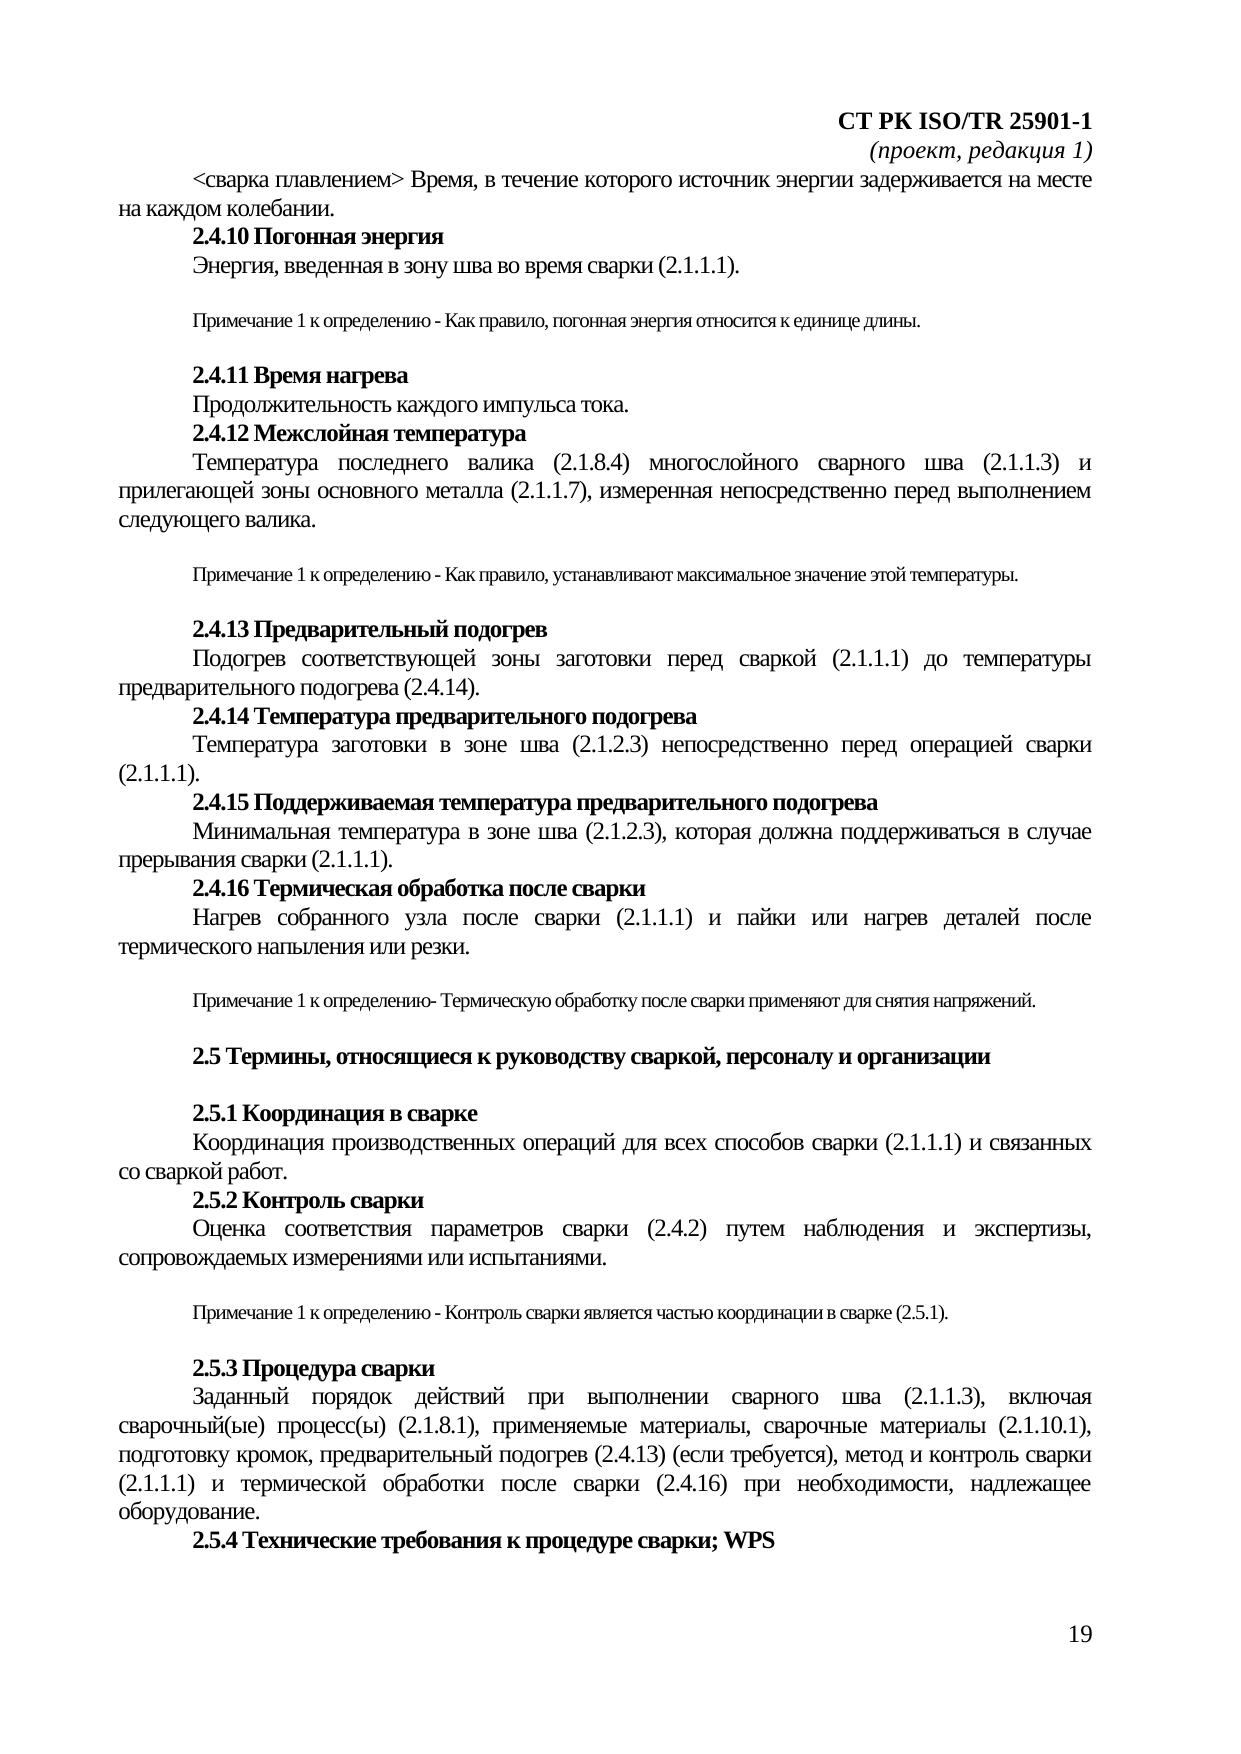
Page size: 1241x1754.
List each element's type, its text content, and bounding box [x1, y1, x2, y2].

text Минимальная температура в зоне шва (2.1.2.3), которая должна поддерживаться в случае прерывания сварки (2.1.1.1). [118, 816, 1092, 873]
text 2.5.1 Координация в сварке [118, 1098, 1092, 1127]
text 2.4.12 Межслойная температура [118, 418, 1092, 447]
text 2.5.2 Контроль сварки [118, 1185, 1092, 1213]
text Примечание 1 к определению - Как правило, устанавливают максимальное значение этой температуры. [118, 562, 1092, 586]
text 2.4.15 Поддерживаемая температура предварительного подогрева [118, 787, 1092, 816]
text 2.5.3 Процедура сварки [118, 1353, 1092, 1381]
text Энергия, введенная в зону шва во время сварки (2.1.1.1). [118, 250, 1092, 279]
text 2.4.13 Предварительный подогрев [118, 614, 1092, 643]
text Подогрев соответствующей зоны заготовки перед сваркой (2.1.1.1) до температуры предварительного подогрева (2.4.14). [118, 643, 1092, 701]
text Примечание 1 к определению- Термическую обработку после сварки применяют для снятия напряжений. [118, 988, 1092, 1012]
text Координация производственных операций для всех способов сварки (2.1.1.1) и связанных со сваркой работ. [118, 1127, 1092, 1185]
text Примечание 1 к определению - Как правило, погонная энергия относится к единице длины. [118, 308, 1092, 332]
text 2.4.14 Температура предварительного подогрева [118, 701, 1092, 729]
text Примечание 1 к определению - Контроль сварки является частью координации в сварке (2.5.1). [118, 1300, 1092, 1324]
text 2.4.16 Термическая обработка после сварки [118, 873, 1092, 902]
text Температура последнего валика (2.1.8.4) многослойного сварного шва (2.1.1.3) и прилегающей зоны основного металла (2.1.1.7), измеренная непосредственно перед выполнением следующего валика. [118, 447, 1092, 533]
text 2.5.4 Технические требования к процедуре сварки; WPS [118, 1525, 1092, 1554]
text Продолжительность каждого импульса тока. [118, 389, 1092, 418]
text Температура заготовки в зоне шва (2.1.2.3) непосредственно перед операцией сварки (2.1.1.1). [118, 729, 1092, 787]
text <сварка плавлением> Время, в течение которого источник энергии задерживается на месте на каждом колебании. [118, 164, 1092, 221]
text 2.4.10 Погонная энергия [118, 221, 1092, 250]
text Заданный порядок действий при выполнении сварного шва (2.1.1.3), включая сварочный(ые) процесс(ы) (2.1.8.1), применяемые материалы, сварочные материалы (2.1.10.1), подготовку кромок, предварительный подогрев (2.4.13) (если требуется), метод и контроль сварки (2.1.1.1) и термической обработки после сварки (2.4.16) при необходимости, надлежащее оборудование. [118, 1381, 1092, 1525]
text Нагрев собранного узла после сварки (2.1.1.1) и пайки или нагрев деталей после термического напыления или резки. [118, 902, 1092, 959]
text Оценка соответствия параметров сварки (2.4.2) путем наблюдения и экспертизы, сопровождаемых измерениями или испытаниями. [118, 1213, 1092, 1271]
text 2.4.11 Время нагрева [118, 360, 1092, 389]
text 2.5 Термины, относящиеся к руководству сваркой, персоналу и организации [118, 1041, 1092, 1070]
